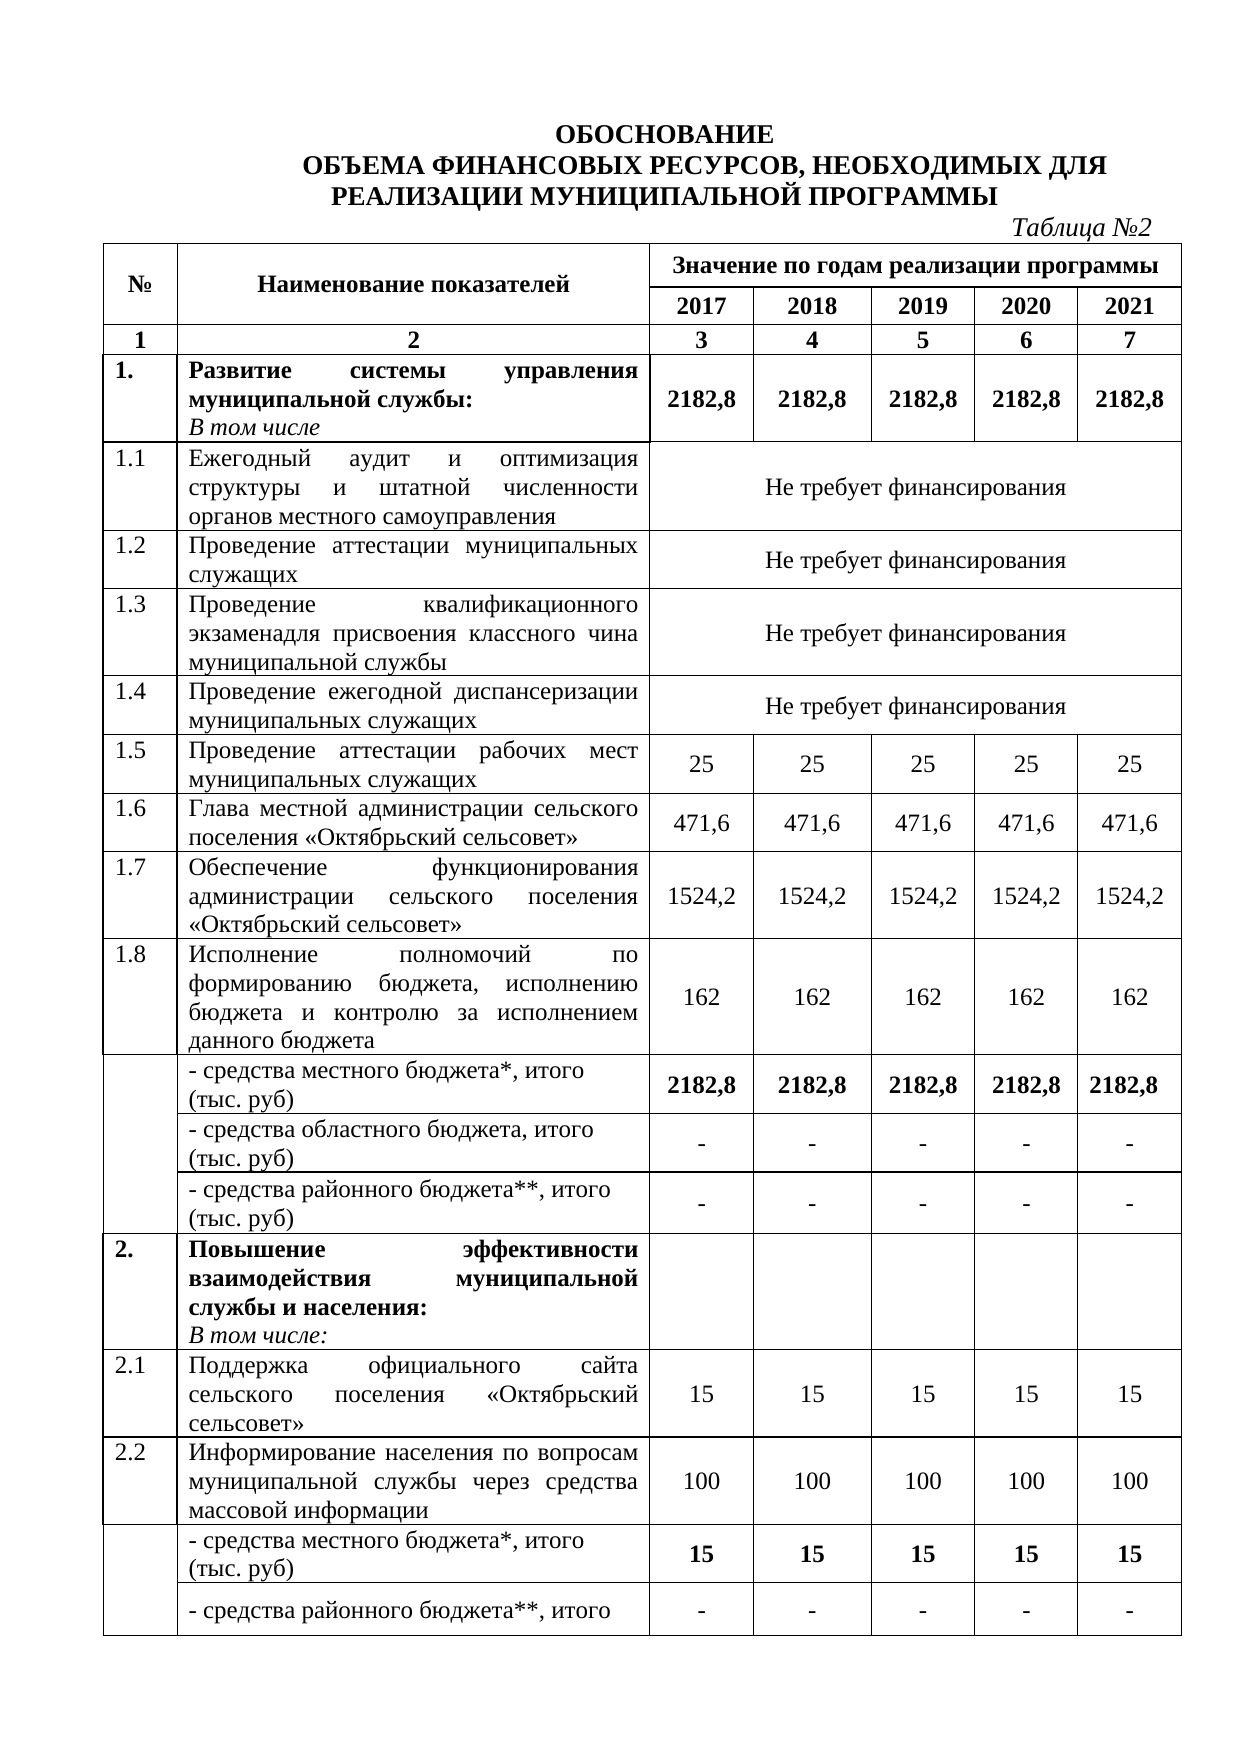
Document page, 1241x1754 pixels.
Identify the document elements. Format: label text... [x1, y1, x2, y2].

table_cell 25 [872, 735, 974, 792]
table_cell 15 [975, 1525, 1077, 1582]
table_cell [650, 1234, 753, 1349]
table_cell - [1078, 1173, 1181, 1233]
table_cell 2182,8 [975, 355, 1077, 441]
table_cell 2182,8 [651, 355, 753, 441]
table_cell Развитие системы управления муниципальной службы: В том числе [178, 355, 649, 441]
table_cell 162 [1078, 939, 1181, 1054]
table_cell 1.2 [104, 531, 176, 588]
table_cell - [975, 1114, 1077, 1171]
table_cell 2182,8 [1078, 1055, 1181, 1113]
table_cell 162 [872, 939, 974, 1054]
table_cell 1.6 [104, 794, 176, 851]
table_cell - [650, 1114, 753, 1171]
table_cell - средства местного бюджета*, итого (тыс. руб) [178, 1055, 649, 1113]
table_cell 1.1 [104, 443, 176, 529]
table_cell 2021 [1078, 288, 1181, 324]
table_cell - [1078, 1583, 1181, 1635]
table_header Наименование показателей [178, 244, 649, 324]
table_cell 5 [872, 325, 974, 354]
table_cell Проведение квалификационного экзаменадля присвоения классного чина муниципальной службы [178, 589, 649, 675]
table_cell 1.4 [104, 676, 176, 734]
table_cell 2.2 [104, 1438, 176, 1524]
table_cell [178, 1583, 649, 1635]
text ОБЪЕМА ФИНАНСОВЫХ РЕСУРСОВ, НЕОБХОДИМЫХ ДЛЯ РЕАЛИЗАЦИИ МУНИЦИПАЛЬНОЙ ПРОГРАММЫ [177, 149, 1152, 212]
table_cell 2182,8 [872, 1055, 974, 1113]
table_header Значение по годам реализации программы [650, 244, 1181, 286]
table_cell 471,6 [975, 794, 1077, 851]
table_cell 2020 [975, 288, 1077, 324]
table_cell 25 [650, 735, 753, 792]
table_cell Не требует финансирования [650, 676, 1181, 734]
table_cell 1.5 [104, 735, 176, 792]
table_cell - средства областного бюджета, итого (тыс. руб) [178, 1114, 649, 1171]
table_cell 2.1 [104, 1350, 176, 1436]
table_cell Не требует финансирования [650, 442, 1181, 529]
table_cell 15 [975, 1350, 1077, 1436]
table_cell [1078, 1234, 1181, 1349]
text ОБОСНОВАНИЕ [177, 118, 1152, 149]
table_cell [178, 1525, 649, 1582]
table_cell 15 [650, 1350, 753, 1436]
table_cell 1 [104, 325, 177, 354]
table_cell 1524,2 [975, 852, 1077, 938]
table_cell - [650, 1173, 753, 1233]
table_cell 2182,8 [1078, 355, 1181, 441]
table_cell 15 [650, 1525, 753, 1582]
text Таблица №2 [177, 212, 1152, 243]
table_cell 15 [754, 1350, 871, 1436]
table_cell 2182,8 [754, 355, 871, 441]
table_cell - [872, 1583, 974, 1635]
table_cell Не требует финансирования [650, 589, 1181, 675]
table_cell 100 [650, 1438, 753, 1524]
table_cell Проведение аттестации муниципальных служащих [178, 531, 649, 588]
table_cell 15 [872, 1350, 974, 1436]
table_cell 6 [975, 325, 1077, 354]
table_cell 1.8 [104, 939, 176, 1054]
table_cell - [754, 1583, 871, 1635]
table_cell Проведение ежегодной диспансеризации муниципальных служащих [178, 676, 649, 734]
table_cell 4 [754, 325, 871, 354]
table_cell 100 [975, 1438, 1077, 1524]
table_cell - [650, 1583, 753, 1635]
table_cell 2182,8 [754, 1055, 871, 1113]
table_cell [872, 1234, 974, 1349]
table_cell 100 [1078, 1438, 1181, 1524]
table_cell - средства районного бюджета**, итого (тыс. руб) [178, 1173, 649, 1233]
table_cell 162 [754, 939, 871, 1054]
table_cell 1.7 [104, 852, 176, 938]
table_cell 15 [1078, 1350, 1181, 1436]
table_cell Ежегодный аудит и оптимизация структуры и штатной численности органов местного самоуправления [178, 443, 649, 529]
table_cell 2017 [650, 288, 753, 324]
table_cell 100 [754, 1438, 871, 1524]
table_cell 162 [975, 939, 1077, 1054]
table_cell 471,6 [1078, 794, 1181, 851]
table_cell [104, 1055, 177, 1233]
table_cell 1524,2 [1078, 852, 1181, 938]
table_cell 2 [178, 325, 649, 354]
table_cell 2182,8 [650, 1055, 753, 1113]
table_cell 1. [104, 355, 176, 441]
table_cell 15 [754, 1525, 871, 1582]
table_cell 2182,8 [872, 355, 974, 441]
table_cell 15 [872, 1525, 974, 1582]
table_header № [104, 244, 177, 324]
table_cell - [1078, 1114, 1181, 1171]
table_cell - [975, 1583, 1077, 1635]
table_cell [975, 1234, 1077, 1349]
table_cell - [754, 1173, 871, 1233]
table_cell - [872, 1114, 974, 1171]
table_cell Не требует финансирования [650, 531, 1181, 588]
table_cell 3 [650, 325, 753, 354]
table_cell 471,6 [872, 794, 974, 851]
table_cell Обеспечение функционирования администрации сельского поселения «Октябрьский сельсовет» [178, 852, 649, 938]
table_cell - [754, 1114, 871, 1171]
table_cell 25 [754, 735, 871, 792]
table_cell [104, 1525, 177, 1635]
table_cell 162 [650, 939, 753, 1054]
table_cell 1.3 [104, 589, 176, 675]
table_cell 1524,2 [754, 852, 871, 938]
table_cell 100 [872, 1438, 974, 1524]
table_cell [754, 1234, 871, 1349]
table_cell Проведение аттестации рабочих мест муниципальных служащих [178, 735, 649, 792]
table_cell 1524,2 [650, 852, 753, 938]
table_cell 7 [1078, 325, 1181, 354]
table_cell Информирование населения по вопросам муниципальной службы через средства массовой информации [178, 1438, 649, 1524]
table_cell 25 [975, 735, 1077, 792]
table_cell 2019 [872, 288, 974, 324]
table_cell Исполнение полномочий по формированию бюджета, исполнению бюджета и контролю за исполнением данного бюджета [178, 939, 649, 1054]
table_cell Поддержка официального сайта сельского поселения «Октябрьский сельсовет» [178, 1350, 649, 1436]
table_cell 471,6 [650, 794, 753, 851]
table_cell 471,6 [754, 794, 871, 851]
table_cell - [872, 1173, 974, 1233]
table_cell 1524,2 [872, 852, 974, 938]
table_cell 25 [1078, 735, 1181, 792]
table_cell 2. [104, 1234, 176, 1349]
table_cell 15 [1078, 1525, 1181, 1582]
table_cell - [975, 1173, 1077, 1233]
table_cell Повышение эффективности взаимодействия муниципальной службы и населения: В том числе: [178, 1234, 649, 1349]
table_cell 2182,8 [975, 1055, 1077, 1113]
table_cell Глава местной администрации сельского поселения «Октябрьский сельсовет» [178, 794, 649, 851]
table_cell 2018 [754, 288, 871, 324]
